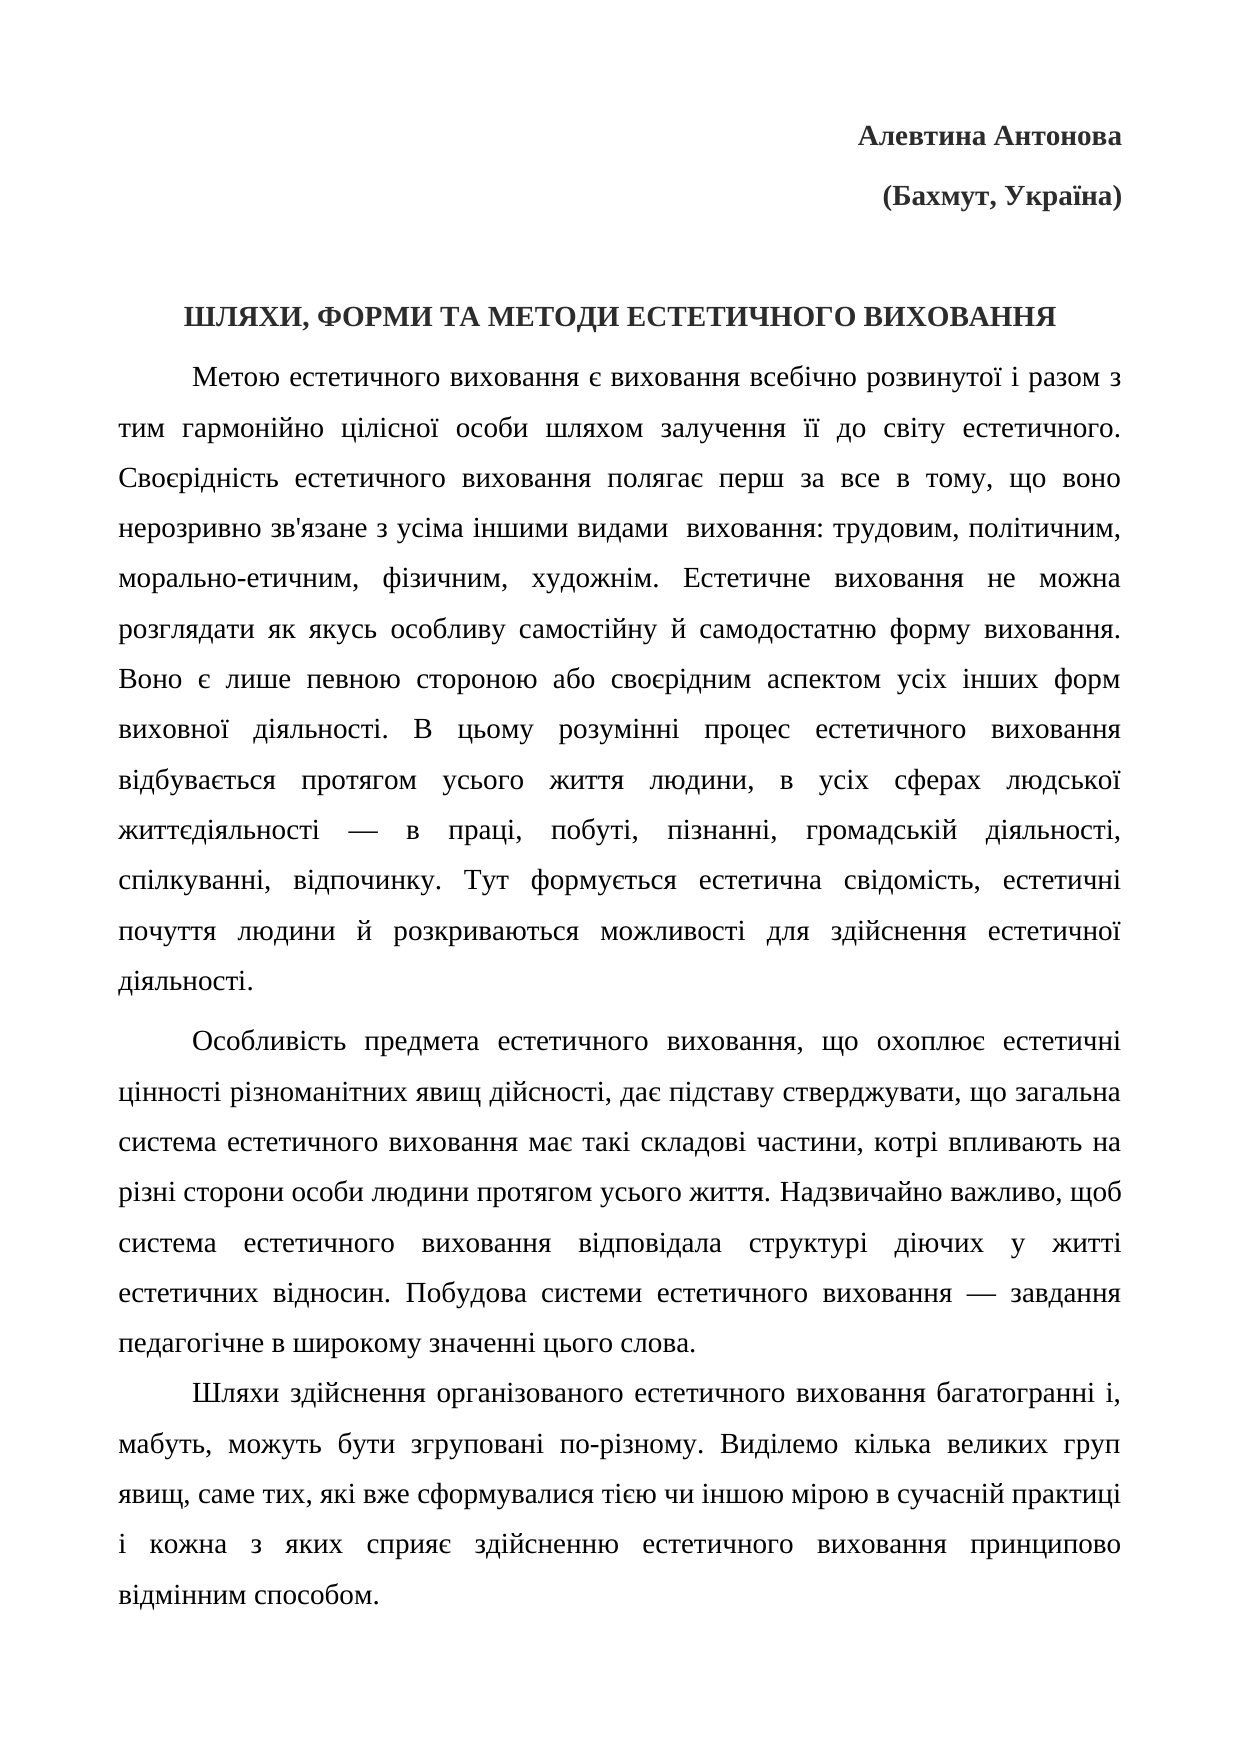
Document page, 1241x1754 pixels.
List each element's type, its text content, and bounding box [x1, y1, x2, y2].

text Метою естетичного виховання є виховання всебічно розвинутої і разом з тим гармонійно цілісної особи шляхом залучення її до світу естетичного. Своєрідність естетичного виховання полягає перш за все в тому, що воно нерозривно зв'язане з усіма іншими видами виховання: трудовим, політичним, морально-етичним, фізичним, художнім. Естетичне виховання не можна розглядати як якусь особливу самостійну й самодостатню форму виховання. Воно є лише певною стороною або своєрідним аспектом усіх інших форм виховної діяльності. В цьому розумінні процес естетичного виховання відбувається протягом усього життя людини, в усіх сферах людської життєдіяльності — в праці, побуті, пізнанні, громадській діяльності, спілкуванні, відпочинку. Тут формується естетична свідомість, естетичні почуття людини й розкриваються можливості для здійснення естетичної діяльності. [118, 359, 1122, 997]
text Особливість предмета естетичного виховання, що охоплює естетичні цінності різноманітних явищ дійсності, дає підставу стверджувати, що загальна система естетичного виховання має такі складові частини, котрі впливають на різні сторони особи людини протягом усього життя. Надзвичайно важливо, щоб система естетичного виховання відповідала структурі діючих у житті естетичних відносин. Побудова системи естетичного виховання — завдання педагогічне в широкому значенні цього слова. [118, 1023, 1122, 1359]
text (Бахмут, Україна) [118, 178, 1122, 212]
text Алевтина Антонова [118, 118, 1122, 152]
text ШЛЯХИ, ФОРМИ ТА МЕТОДИ ЕСТЕТИЧНОГО ВИХОВАННЯ [118, 299, 1122, 333]
text Шляхи здійснення організованого естетичного виховання багатогранні і, мабуть, можуть бути згруповані по-різному. Виділемо кілька великих груп явищ, саме тих, які вже сформувалися тією чи іншою мірою в сучасній практиці і кожна з яких сприяє здійсненню естетичного виховання принципово відмінним способом. [118, 1376, 1122, 1610]
